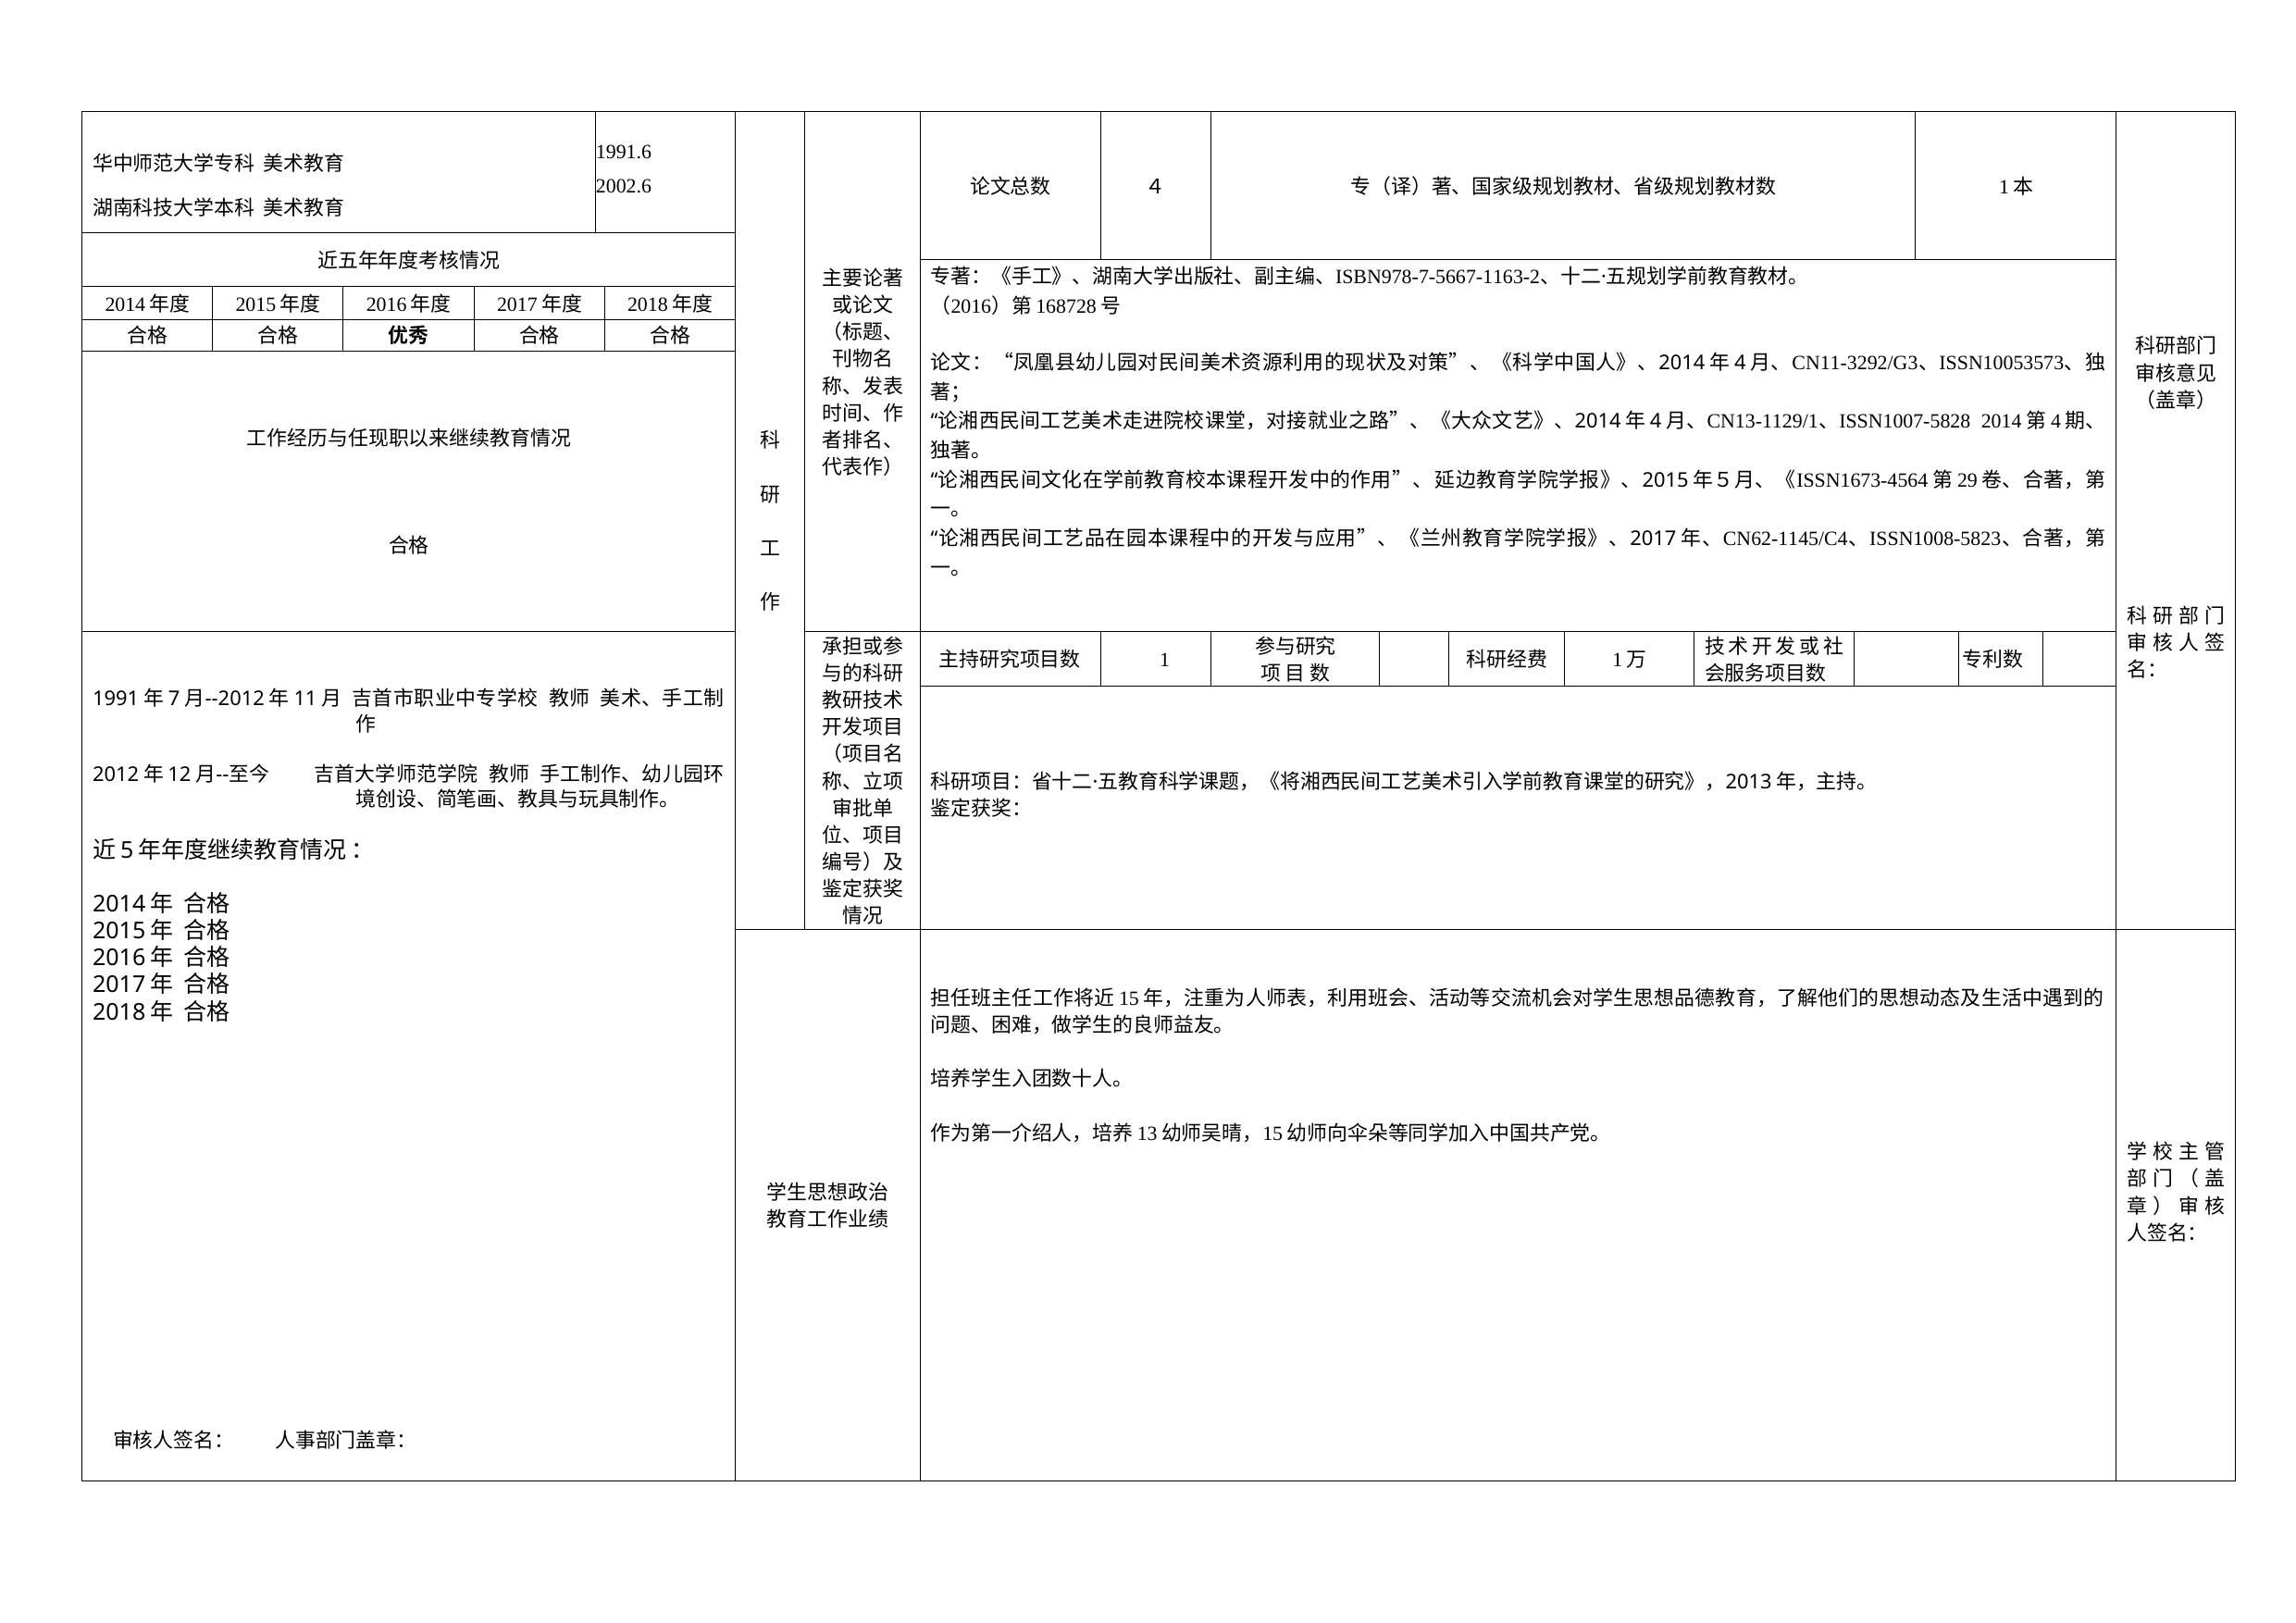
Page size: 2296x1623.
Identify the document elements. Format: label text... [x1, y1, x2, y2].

table_cell 承担或参 与的科研教研技术开发项目（项目名称、立项审批单位、项目编号）及鉴定获奖情况 [805, 632, 920, 929]
table_cell 1991年7月--2012年11月 吉首市职业中专学校 教师 美术、手工制作 2012年12月--至今 吉首大学师范学院 教师 手工制作、幼儿园环境创设、简笔画、教具与玩具制作。 近5年年度继续教育情况 ： 2014年 合格 2015年 合格 2016年 合格 2017年 合格 2018年 合格 审核人签名： 人事部门盖章： [82, 632, 735, 1481]
table_cell 学生思想政治 教育工作业绩 [736, 930, 920, 1481]
table_cell 2018年度 [605, 287, 735, 319]
table_cell 1万 [1565, 632, 1694, 686]
table_cell 主要论著或论文（标题、刊物名称、发表时间、作者排名、代表作） [805, 112, 920, 631]
table_cell 担任班主任工作将近15年，注重为人师表，利用班会、活动等交流机会对学生思想品德教育，了解他们的思想动态及生活中遇到的问题、困难，做学生的良师益友。 培养学生入团数十人。 作为第一介绍人，培养13幼师吴晴，15幼师向伞朵等同学加入中国共产党。 [921, 930, 2116, 1481]
table_cell 1本 [1916, 112, 2116, 259]
table_cell 2014年度 [82, 287, 212, 319]
table_cell 科 研 工 作 [736, 112, 804, 929]
table_cell 专著：《手工》、湖南大学出版社、副主编、ISBN978-7-5667-1163-2、十二·五规划学前教育教材。 （2016）第168728号 论文：“凤凰县幼儿园对民间美术资源利用的现状及对策”、《科学中国人》、2014年4月、CN11-3292/G3、ISSN10053573、独著； “论湘西民间工艺美术走进院校课堂，对接就业之路”、《大众文艺》、2014年4月、CN13-1129/1、ISSN1007-5828 2014第4期、独著。 “论湘西民间文化在学前教育校本课程开发中的作用”、延边教育学院学报》、2015年５月、《ISSN1673-4564第29卷、合著，第一。 “论湘西民间工艺品在园本课程中的开发与应用”、《兰州教育学院学报》、2017年、CN62-1145/C4、ISSN1008-5823、合著，第一。 [921, 260, 2116, 631]
table_cell 主持研究项目数 [921, 632, 1100, 686]
table_cell 2015年度 [213, 287, 342, 319]
table_cell 2017年度 [475, 287, 604, 319]
table_cell 合格 [213, 320, 342, 350]
table_cell 合格 [82, 320, 212, 350]
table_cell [82, 112, 595, 232]
table_cell [1855, 632, 1958, 686]
table_cell 1 [1101, 632, 1210, 686]
table_cell 1991.6 2002.6 [596, 112, 735, 232]
table_cell 专利数 [1959, 632, 2042, 686]
table_cell 学校主管部门（盖章）审核人签名： [2116, 930, 2235, 1481]
table_cell 优秀 [343, 320, 474, 350]
table_cell 专（译）著、国家级规划教材、省级规划教材数 [1211, 112, 1915, 259]
table_cell 科研项目：省十二·五教育科学课题，《将湘西民间工艺美术引入学前教育课堂的研究》，2013年，主持。 鉴定获奖： [921, 687, 2116, 929]
table_cell ４ [1101, 112, 1210, 259]
table_cell [1380, 632, 1448, 686]
table_cell 论文总数 [921, 112, 1100, 259]
table_cell 2016年度 [343, 287, 474, 319]
table_cell 近五年年度考核情况 [82, 233, 735, 286]
table_cell 工作经历与任现职以来继续教育情况 合格 [82, 352, 735, 631]
table_cell 参与研究 项 目 数 [1211, 632, 1379, 686]
table_cell 合格 [605, 320, 735, 350]
table_cell 科研部门审核意见（盖章） 科研部门审核人签名： [2116, 112, 2235, 929]
table_cell 科研经费 [1449, 632, 1564, 686]
table_cell 技术开发或社会服务项目数 [1694, 632, 1854, 686]
table_cell 合格 [475, 320, 604, 350]
table_cell [2043, 632, 2116, 686]
